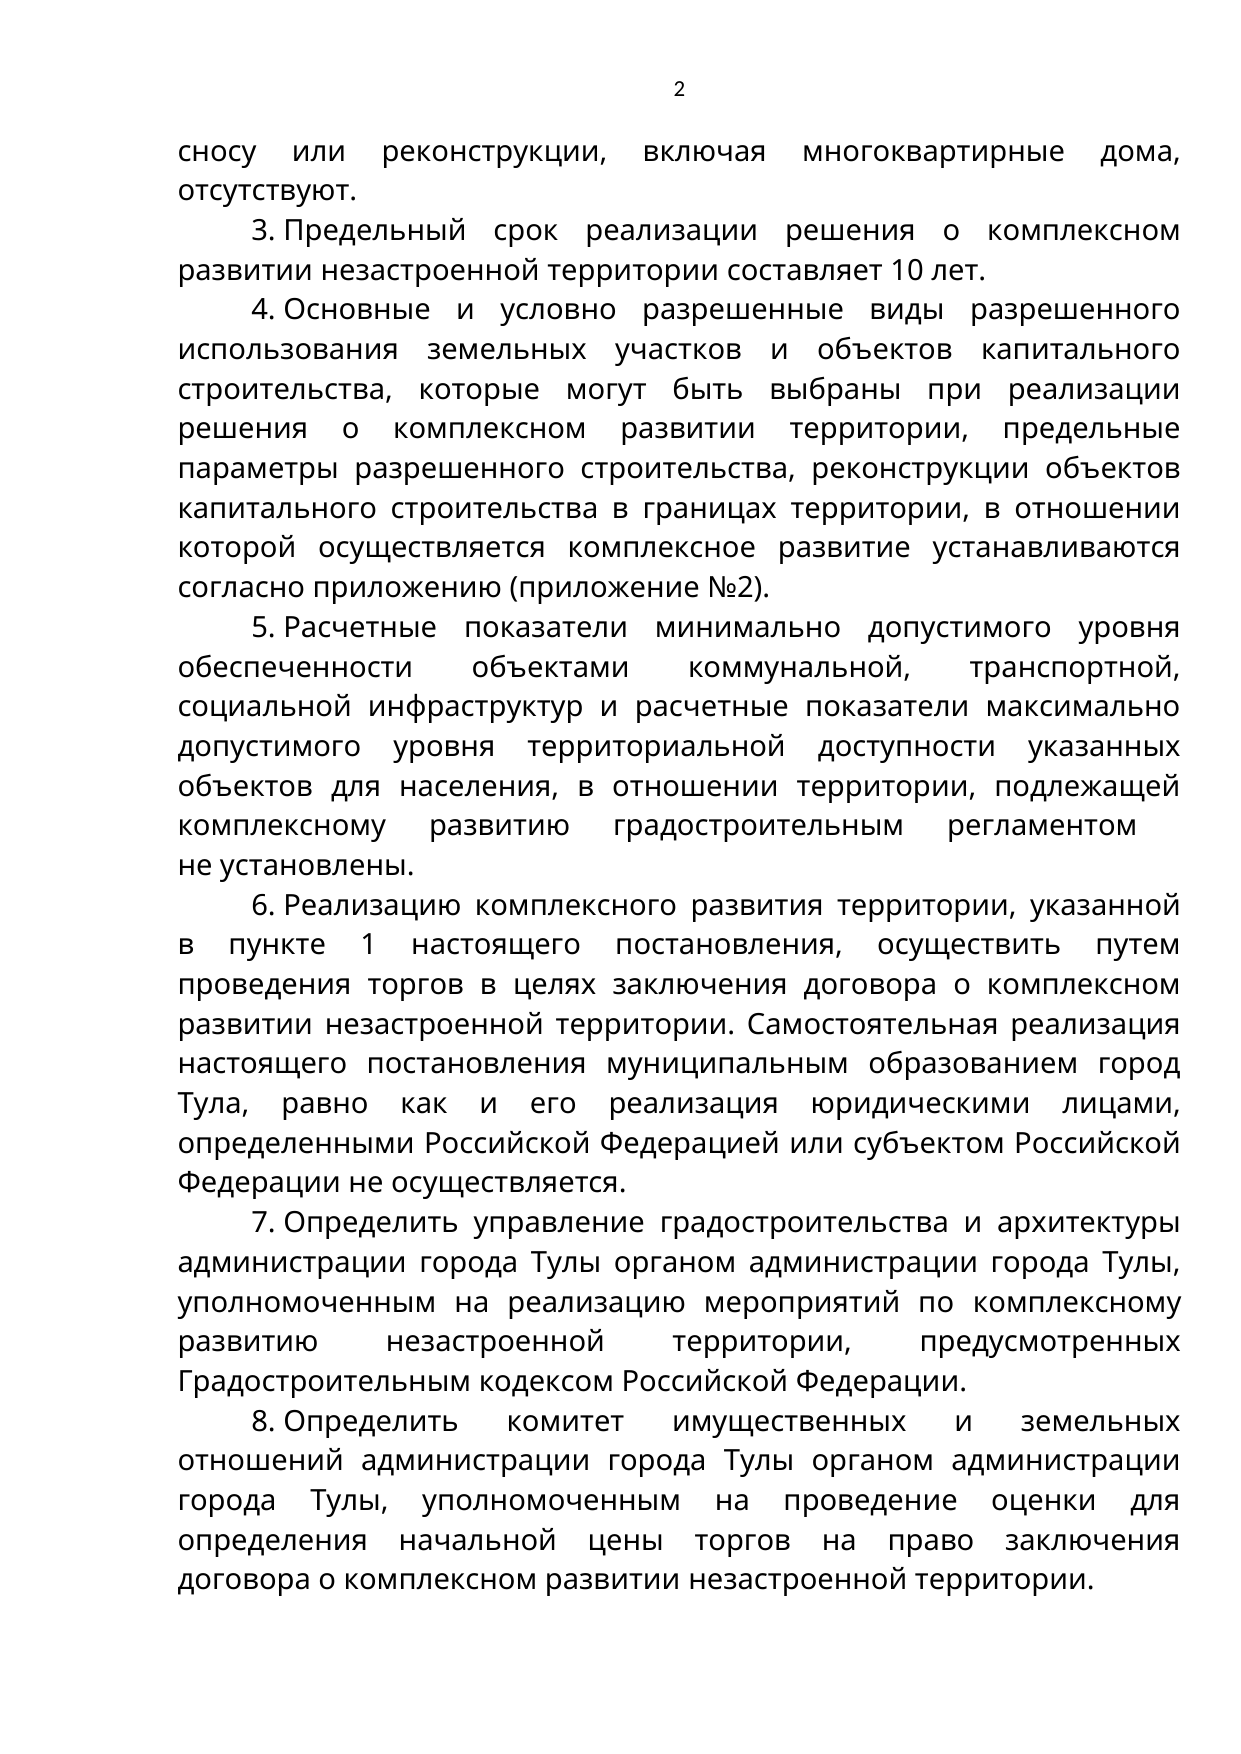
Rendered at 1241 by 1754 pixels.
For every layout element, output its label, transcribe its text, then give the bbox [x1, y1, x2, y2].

text 7. Определить управление градостроительства и архитектуры администрации города Тулы органом администрации города Тулы, уполномоченным на реализацию мероприятий по комплексному развитию незастроенной территории, предусмотренных Градостроительным кодексом Российской Федерации. [177, 1201, 1181, 1400]
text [177, 130, 1181, 209]
text 8. Определить комитет имущественных и земельных отношений администрации города Тулы органом администрации города Тулы, уполномоченным на проведение оценки для определения начальной цены торгов на право заключения договора о комплексном развитии незастроенной территории. [177, 1400, 1181, 1598]
text 3. Предельный срок реализации решения о комплексном развитии незастроенной территории составляет 10 лет. [177, 209, 1181, 289]
text 6. Реализацию комплексного развития территории, указанной в пункте 1 настоящего постановления, осуществить путем проведения торгов в целях заключения договора о комплексном развитии незастроенной территории. Самостоятельная реализация настоящего постановления муниципальным образованием город Тула, равно как и его реализация юридическими лицами, определенными Российской Федерацией или субъектом Российской Федерации не осуществляется. [177, 884, 1181, 1201]
text 4. Основные и условно разрешенные виды разрешенного использования земельных участков и объектов капитального строительства, которые могут быть выбраны при реализации решения о комплексном развитии территории, предельные параметры разрешенного строительства, реконструкции объектов капитального строительства в границах территории, в отношении которой осуществляется комплексное развитие устанавливаются согласно приложению (приложение №2). [177, 289, 1181, 606]
text 5. Расчетные показатели минимально допустимого уровня обеспеченности объектами коммунальной, транспортной, социальной инфраструктур и расчетные показатели максимально допустимого уровня территориальной доступности указанных объектов для населения, в отношении территории, подлежащей комплексному развитию градостроительным регламентом не установлены. [177, 606, 1181, 884]
